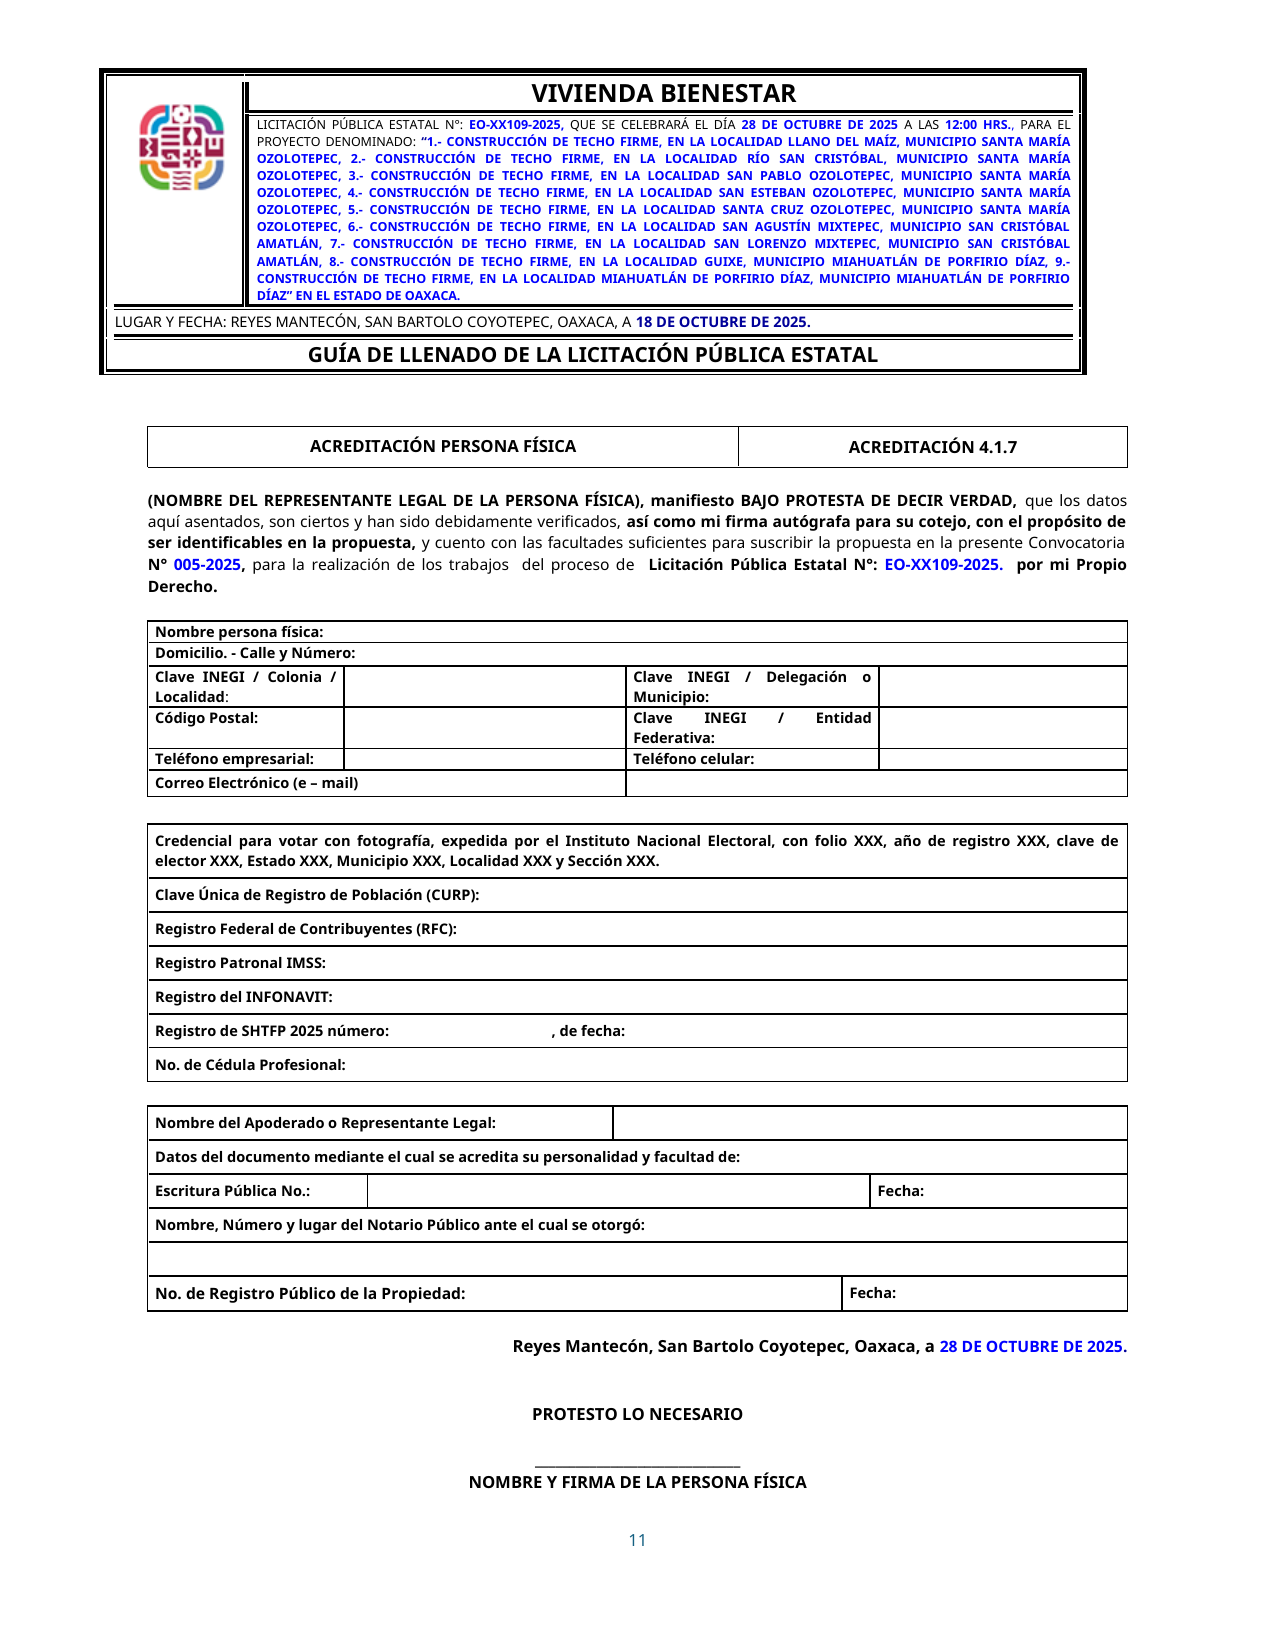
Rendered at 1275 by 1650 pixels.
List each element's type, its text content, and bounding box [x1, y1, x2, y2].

table_cell Clave INEGI / Colonia / Localidad: [148, 666, 343, 706]
table_cell Clave Única de Registro de Población (CURP): [148, 878, 1127, 911]
table_cell Domicilio. - Calle y Número: [148, 643, 1127, 665]
table_cell [627, 771, 1127, 796]
table_cell Clave INEGI / Entidad Federativa: [627, 708, 878, 748]
table_header Nombre del Apoderado o Representante Legal: [148, 1107, 612, 1139]
table_header ACREDITACIÓN PERSONA FÍSICA [148, 427, 738, 466]
table_cell Teléfono empresarial: [148, 749, 343, 769]
table_header Nombre persona física: [148, 622, 1127, 641]
table_cell Registro Patronal IMSS: [148, 946, 1127, 979]
table_cell [880, 667, 1127, 706]
table_cell Clave INEGI / Delegación o Municipio: [627, 667, 878, 706]
table_cell Nombre, Número y lugar del Notario Público ante el cual se otorgó: [148, 1208, 1127, 1241]
text PROTESTO LO NECESARIO [148, 1403, 1127, 1425]
table_cell Escritura Pública No.: [148, 1174, 367, 1207]
table_header Credencial para votar con fotografía, expedida por el Instituto Nacional Electoral, con folio XXX, año de registro XXX, clave de elector XXX, Estado XXX, Municipio XXX, Localidad XXX y Sección XXX. [148, 825, 1127, 877]
picture [128, 97, 235, 196]
table_cell Teléfono celular: [627, 749, 878, 769]
table_cell No. de Cédula Profesional: [148, 1048, 1127, 1081]
table_cell Fecha: [843, 1277, 1127, 1310]
text NOMBRE Y FIRMA DE LA PERSONA FÍSICA [148, 1471, 1127, 1493]
table_cell [345, 708, 625, 748]
table_cell Correo Electrónico (e – mail) [148, 770, 625, 796]
table_cell [880, 749, 1127, 769]
table_cell Código Postal: [148, 707, 343, 748]
table_cell [368, 1175, 869, 1207]
text (NOMBRE DEL REPRESENTANTE LEGAL DE LA PERSONA FÍSICA), manifiesto BAJO PROTESTA DE DECIR VERDAD, que los datos aquí asentados, son ciertos y han sido debidamente verificados, así como mi firma autógrafa para su cotejo, con el propósito de ser identificables en la propuesta, y cuento con las facultades suficientes para suscribir la propuesta en la presente Convocatoria N° 005-2025, para la realización de los trabajos del proceso de Licitación Pública Estatal N°: EO-XX109-2025. por mi Propio Derecho. [148, 489, 1127, 597]
table_cell Datos del documento mediante el cual se acredita su personalidad y facultad de: [148, 1140, 1127, 1173]
table_cell Registro del INFONAVIT: [148, 980, 1127, 1013]
table_cell Registro Federal de Contribuyentes (RFC): [148, 912, 1127, 945]
table_header ACREDITACIÓN 4.1.7 [739, 427, 1127, 466]
text Reyes Mantecón, San Bartolo Coyotepec, Oaxaca, a 28 DE OCTUBRE DE 2025. [148, 1334, 1127, 1357]
table_cell [345, 749, 625, 769]
table_cell [148, 1242, 1127, 1275]
table_cell Registro de SHTFP 2025 número: , de fecha: [148, 1014, 1127, 1047]
table_header [614, 1107, 1127, 1139]
table_cell [880, 708, 1127, 748]
table_cell No. de Registro Público de la Propiedad: [148, 1276, 841, 1310]
text ______________________________ [148, 1448, 1127, 1471]
table_cell Fecha: [871, 1175, 1127, 1207]
table_cell [345, 667, 625, 706]
